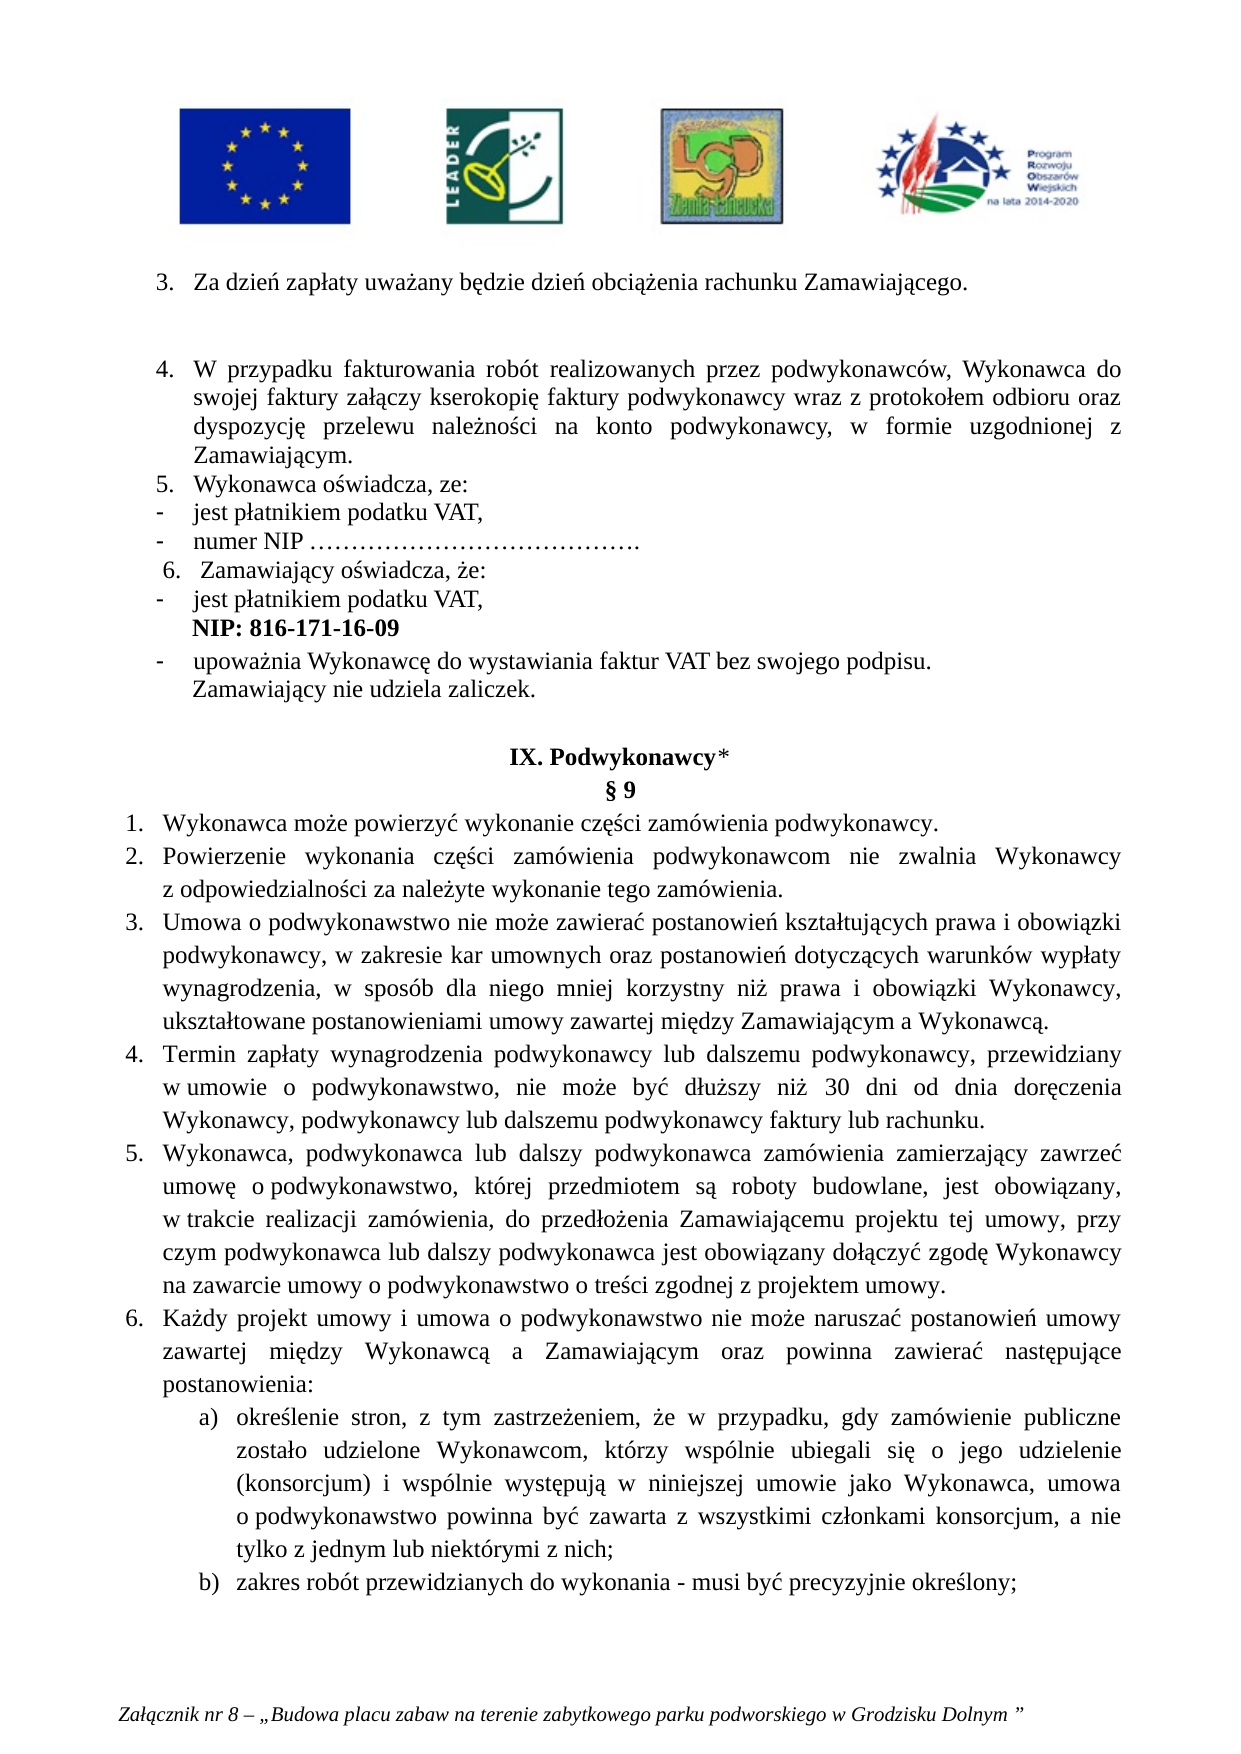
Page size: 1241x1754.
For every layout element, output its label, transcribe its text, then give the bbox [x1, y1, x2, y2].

text NIP: 816-171-16-09 [118, 613, 1122, 641]
list Każdy projekt umowy i umowa o podwykonawstwo nie może naruszać postanowień umowy zawartej między Wykonawcą a Zamawiającym oraz powinna zawierać następujące postanowienia: [125, 1303, 1122, 1398]
list określenie stron, z tym zastrzeżeniem, że w przypadku, gdy zamówienie publiczne zostało udzielone Wykonawcom, którzy wspólnie ubiegali się o jego udzielenie (konsorcjum) i wspólnie występują w niniejszej umowie jako Wykonawca, umowa o podwykonawstwo powinna być zawarta z wszystkimi członkami konsorcjum, a nie tylko z jednym lub niektórymi z nich; [199, 1402, 1122, 1563]
text Zamawiający nie udziela zaliczek. [118, 674, 1122, 703]
list zakres robót przewidzianych do wykonania - musi być precyzyjnie określony; [199, 1567, 1122, 1596]
list jest płatnikiem podatku VAT, [156, 497, 1122, 526]
list Wykonawca, podwykonawca lub dalszy podwykonawca zamówienia zamierzający zawrzeć umowę o podwykonawstwo, której przedmiotem są roboty budowlane, jest obowiązany, w trakcie realizacji zamówienia, do przedłożenia Zamawiającemu projektu tej umowy, przy czym podwykonawca lub dalszy podwykonawca jest obowiązany dołączyć zgodę Wykonawcy na zawarcie umowy o podwykonawstwo o treści zgodnej z projektem umowy. [125, 1138, 1122, 1299]
list Zamawiający oświadcza, że: [162, 555, 1122, 584]
text IX. Podwykonawcy* [118, 742, 1122, 771]
picture [118, 73, 1123, 268]
list jest płatnikiem podatku VAT, [156, 584, 1122, 613]
list Za dzień zapłaty uważany będzie dzień obciążenia rachunku Zamawiającego. [156, 268, 1122, 296]
list Umowa o podwykonawstwo nie może zawierać postanowień kształtujących prawa i obowiązki podwykonawcy, w zakresie kar umownych oraz postanowień dotyczących warunków wypłaty wynagrodzenia, w sposób dla niego mniej korzystny niż prawa i obowiązki Wykonawcy, ukształtowane postanowieniami umowy zawartej między Zamawiającym a Wykonawcą. [125, 907, 1122, 1035]
list Powierzenie wykonania części zamówienia podwykonawcom nie zwalnia Wykonawcy z odpowiedzialności za należyte wykonanie tego zamówienia. [125, 841, 1122, 903]
list W przypadku fakturowania robót realizowanych przez podwykonawców, Wykonawca do swojej faktury załączy kserokopię faktury podwykonawcy wraz z protokołem odbioru oraz dyspozycję przelewu należności na konto podwykonawcy, w formie uzgodnionej z Zamawiającym. [156, 354, 1122, 469]
list Wykonawca może powierzyć wykonanie części zamówienia podwykonawcy. [125, 808, 1122, 837]
list Wykonawca oświadcza, ze: [156, 469, 1122, 497]
list upoważnia Wykonawcę do wystawiania faktur VAT bez swojego podpisu. [156, 646, 1122, 674]
text § 9 [118, 775, 1122, 804]
list Termin zapłaty wynagrodzenia podwykonawcy lub dalszemu podwykonawcy, przewidziany w umowie o podwykonawstwo, nie może być dłuższy niż 30 dni od dnia doręczenia Wykonawcy, podwykonawcy lub dalszemu podwykonawcy faktury lub rachunku. [125, 1039, 1122, 1134]
list numer NIP …………………………………. [156, 526, 1122, 555]
